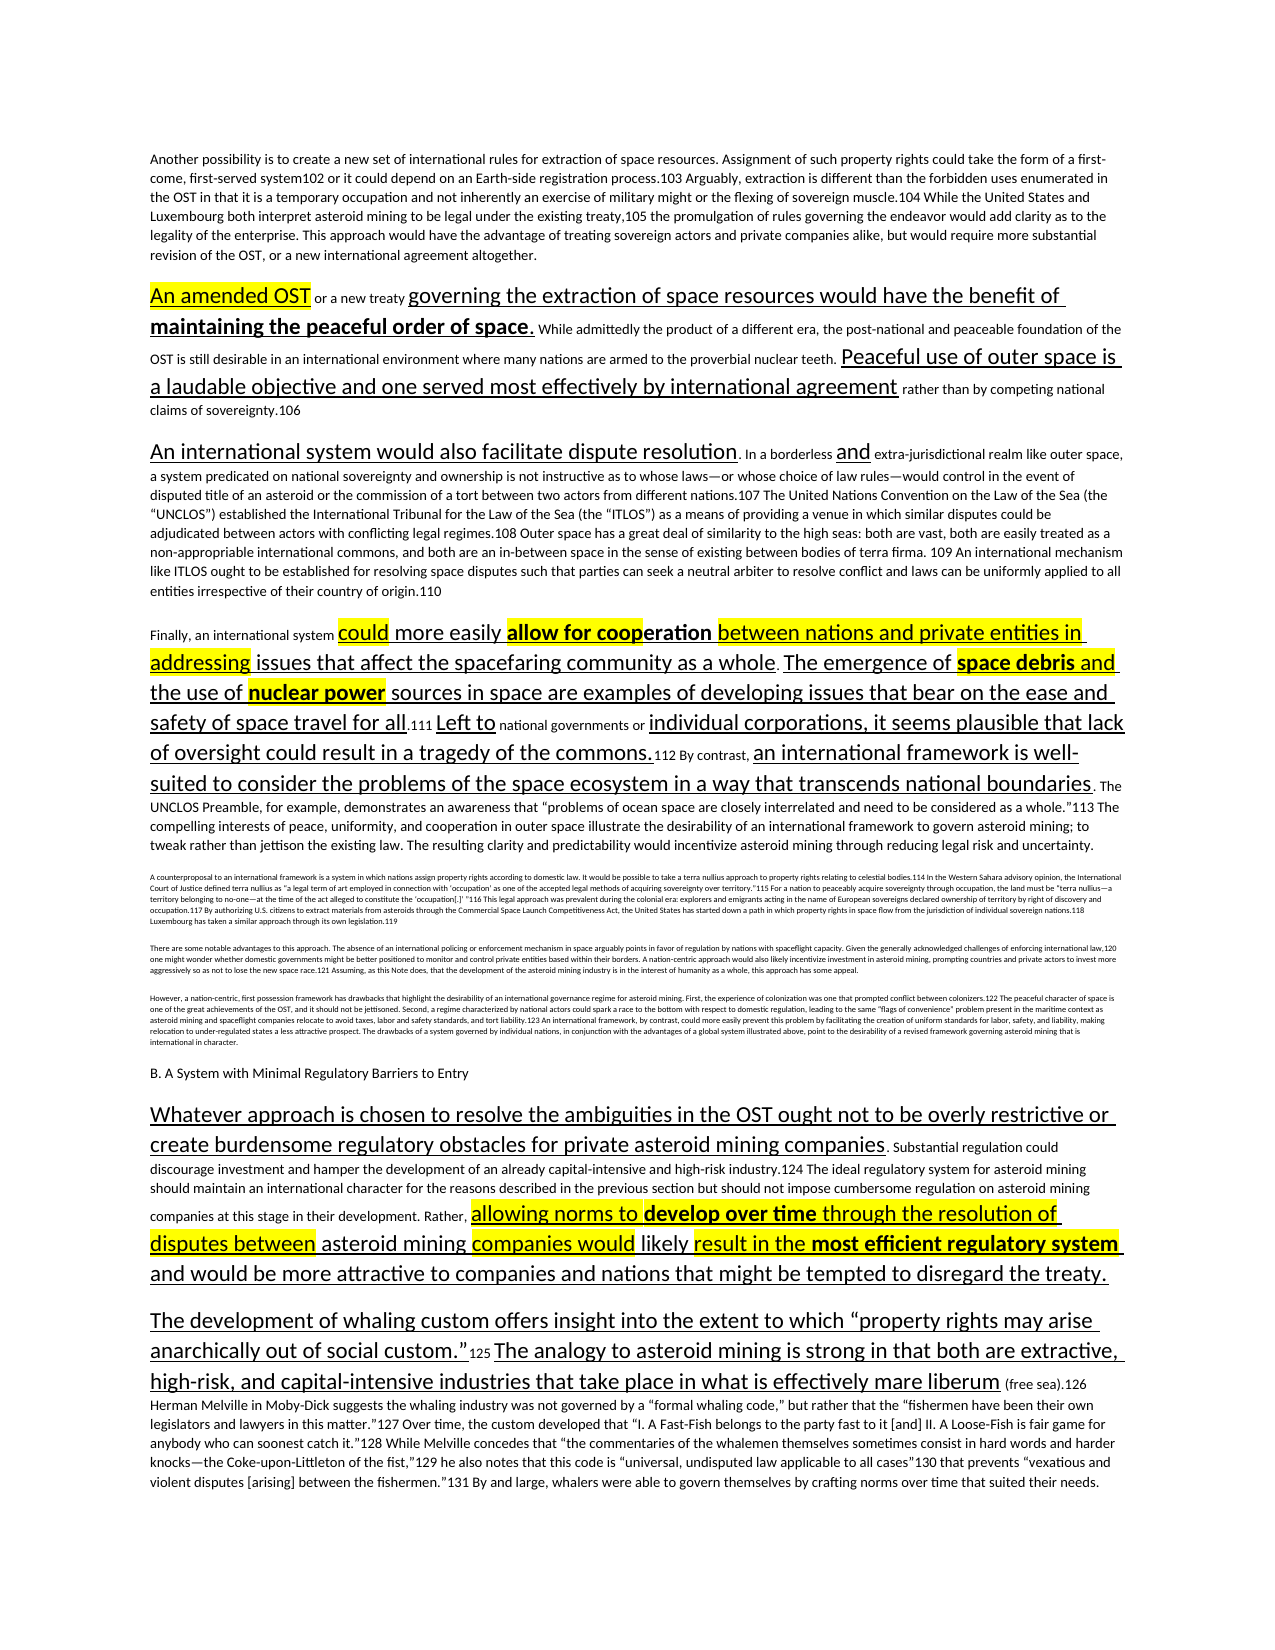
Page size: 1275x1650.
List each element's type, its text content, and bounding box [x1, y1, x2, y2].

text B. A System with Minimal Regulatory Barriers to Entry [150, 1064, 1125, 1082]
text Another possibility is to create a new set of international rules for extraction of space resources. Assignment of such property rights could take the form of a first-come, first-served system102 or it could depend on an Earth-side registration process.103 Arguably, extraction is different than the forbidden uses enumerated in the OST in that it is a temporary occupation and not inherently an exercise of military might or the flexing of sovereign muscle.104 While the United States and Luxembourg both interpret asteroid mining to be legal under the existing treaty,105 the promulgation of rules governing the endeavor would add clarity as to the legality of the enterprise. This approach would have the advantage of treating sovereign actors and private companies alike, but would require more substantial revision of the OST, or a new international agreement altogether. [150, 150, 1125, 264]
text An amended OST or a new treaty governing the extraction of space resources would have the benefit of maintaining the peaceful order of space. While admittedly the product of a different era, the post-national and peaceable foundation of the OST is still desirable in an international environment where many nations are armed to the proverbial nuclear teeth. Peaceful use of outer space is a laudable objective and one served most effectively by international agreement rather than by competing national claims of sovereignty.106 [150, 282, 1125, 419]
text An international system would also facilitate dispute resolution. In a borderless and extra-jurisdictional realm like outer space, a system predicated on national sovereignty and ownership is not instructive as to whose laws—or whose choice of law rules—would control in the event of disputed title of an asteroid or the commission of a tort between two actors from different nations.107 The United Nations Convention on the Law of the Sea (the “UNCLOS”) established the International Tribunal for the Law of the Sea (the “ITLOS”) as a means of providing a venue in which similar disputes could be adjudicated between actors with conflicting legal regimes.108 Outer space has a great deal of similarity to the high seas: both are vast, both are easily treated as a non-appropriable international commons, and both are an in-between space in the sense of existing between bodies of terra firma. 109 An international mechanism like ITLOS ought to be established for resolving space disputes such that parties can seek a neutral arbiter to resolve conflict and laws can be uniformly applied to all entities irrespective of their country of origin.110 [150, 437, 1125, 600]
text Whatever approach is chosen to resolve the ambiguities in the OST ought not to be overly restrictive or create burdensome regulatory obstacles for private asteroid mining companies. Substantial regulation could discourage investment and hamper the development of an already capital-intensive and high-risk industry.124 The ideal regulatory system for asteroid mining should maintain an international character for the reasons described in the previous section but should not impose cumbersome regulation on asteroid mining companies at this stage in their development. Rather, allowing norms to develop over time through the resolution of disputes between asteroid mining companies would likely result in the most efficient regulatory system and would be more attractive to companies and nations that might be tempted to disregard the treaty. [150, 1100, 1125, 1287]
text The development of whaling custom offers insight into the extent to which “property rights may arise anarchically out of social custom.”125 The analogy to asteroid mining is strong in that both are extractive, high-risk, and capital-intensive industries that take place in what is effectively mare liberum (free sea).126 Herman Melville in Moby-Dick suggests the whaling industry was not governed by a “formal whaling code,” but rather that the “fishermen have been their own legislators and lawyers in this matter.”127 Over time, the custom developed that “I. A Fast-Fish belongs to the party fast to it [and] II. A Loose-Fish is fair game for anybody who can soonest catch it.”128 While Melville concedes that “the commentaries of the whalemen themselves sometimes consist in hard words and harder knocks—the Coke-upon-Littleton of the fist,”129 he also notes that this code is “universal, undisputed law applicable to all cases”130 that prevents “vexatious and violent disputes [arising] between the fishermen.”131 By and large, whalers were able to govern themselves by crafting norms over time that suited their needs. [150, 1306, 1125, 1491]
text Finally, an international system could more easily allow for cooperation between nations and private entities in addressing issues that affect the spacefaring community as a whole. The emergence of space debris and the use of nuclear power sources in space are examples of developing issues that bear on the ease and safety of space travel for all.111 Left to national governments or individual corporations, it seems plausible that lack of oversight could result in a tragedy of the commons.112 By contrast, an international framework is well-suited to consider the problems of the space ecosystem in a way that transcends national boundaries. The UNCLOS Preamble, for example, demonstrates an awareness that “problems of ocean space are closely interrelated and need to be considered as a whole.”113 The compelling interests of peace, uniformity, and cooperation in outer space illustrate the desirability of an international framework to govern asteroid mining; to tweak rather than jettison the existing law. The resulting clarity and predictability would incentivize asteroid mining through reducing legal risk and uncertainty. [150, 618, 1125, 854]
